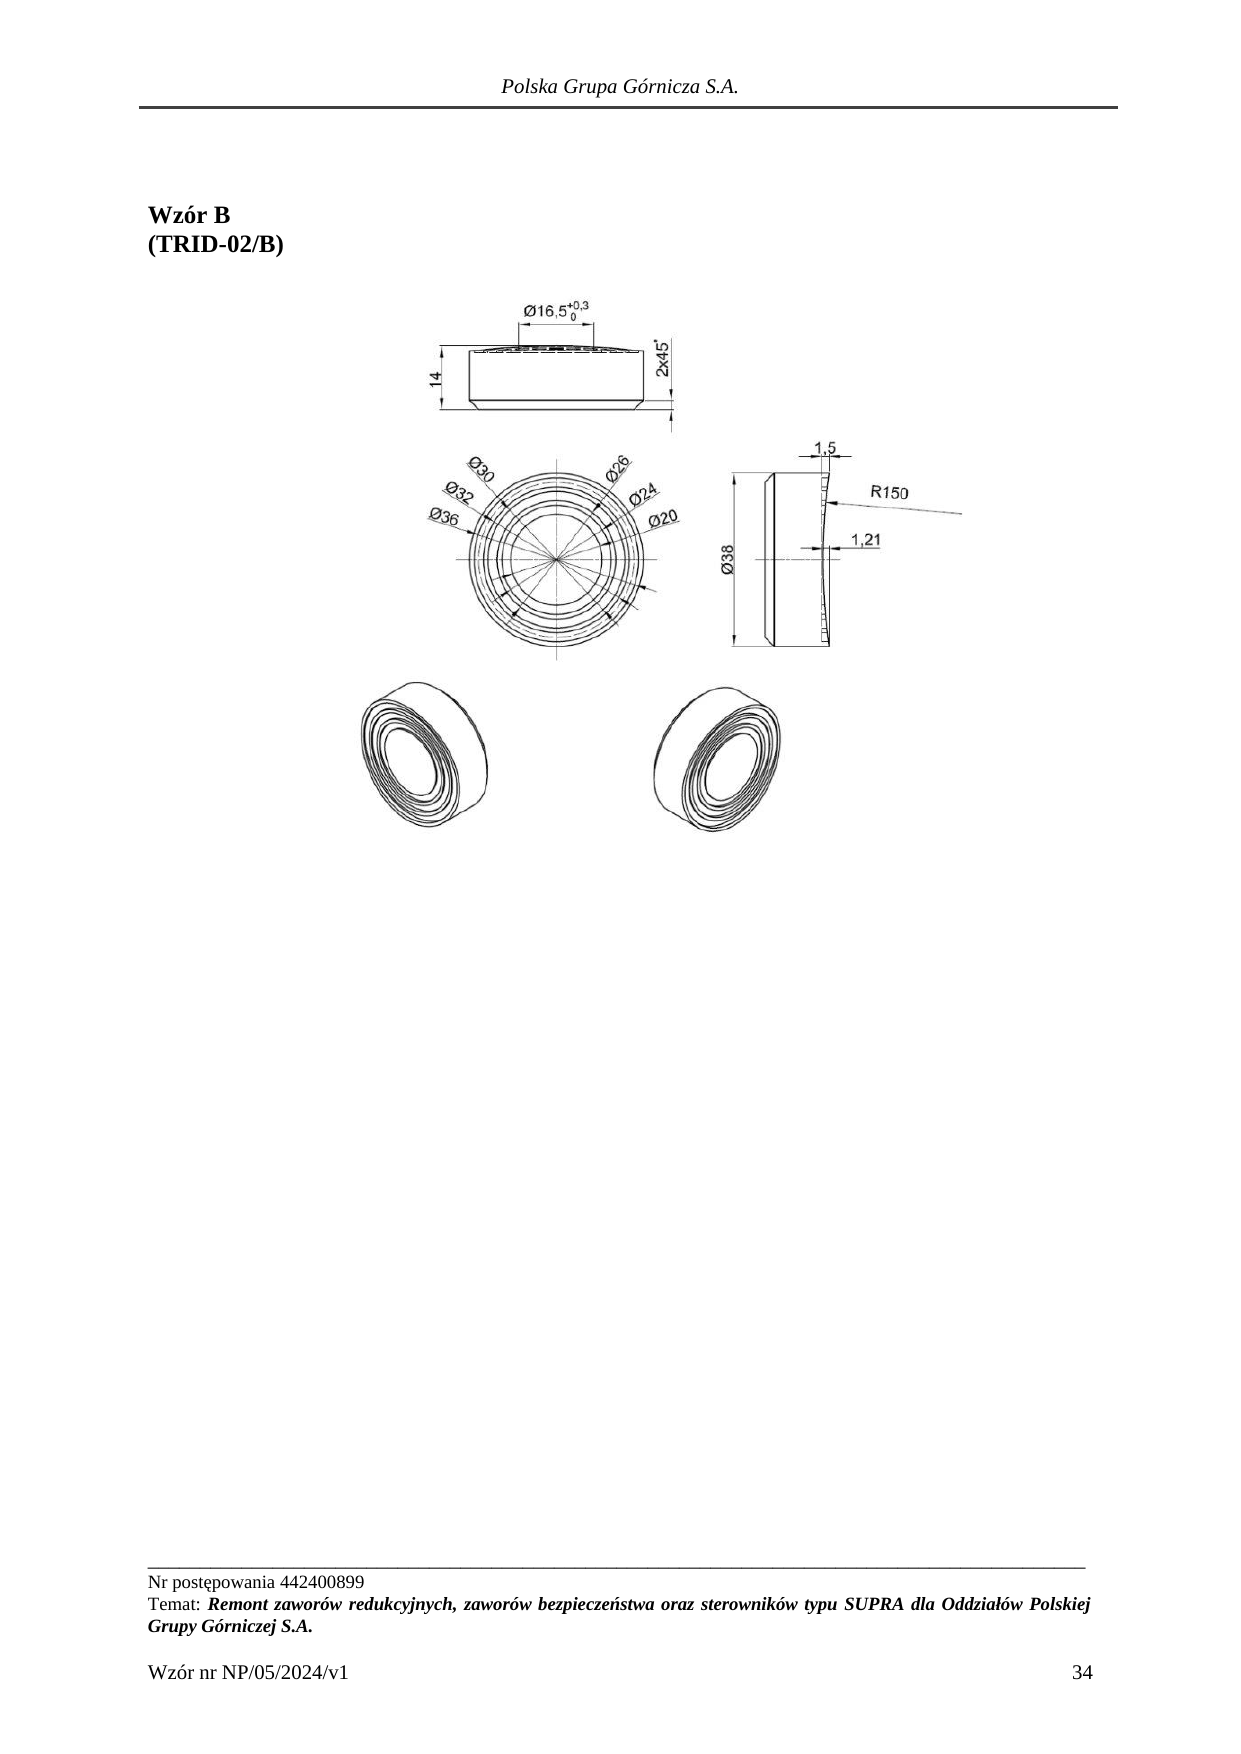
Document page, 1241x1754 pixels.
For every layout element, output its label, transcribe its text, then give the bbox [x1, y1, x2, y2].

text Wzór B [148, 201, 1092, 229]
text (TRID-02/B) [148, 229, 1092, 258]
picture [278, 282, 963, 864]
